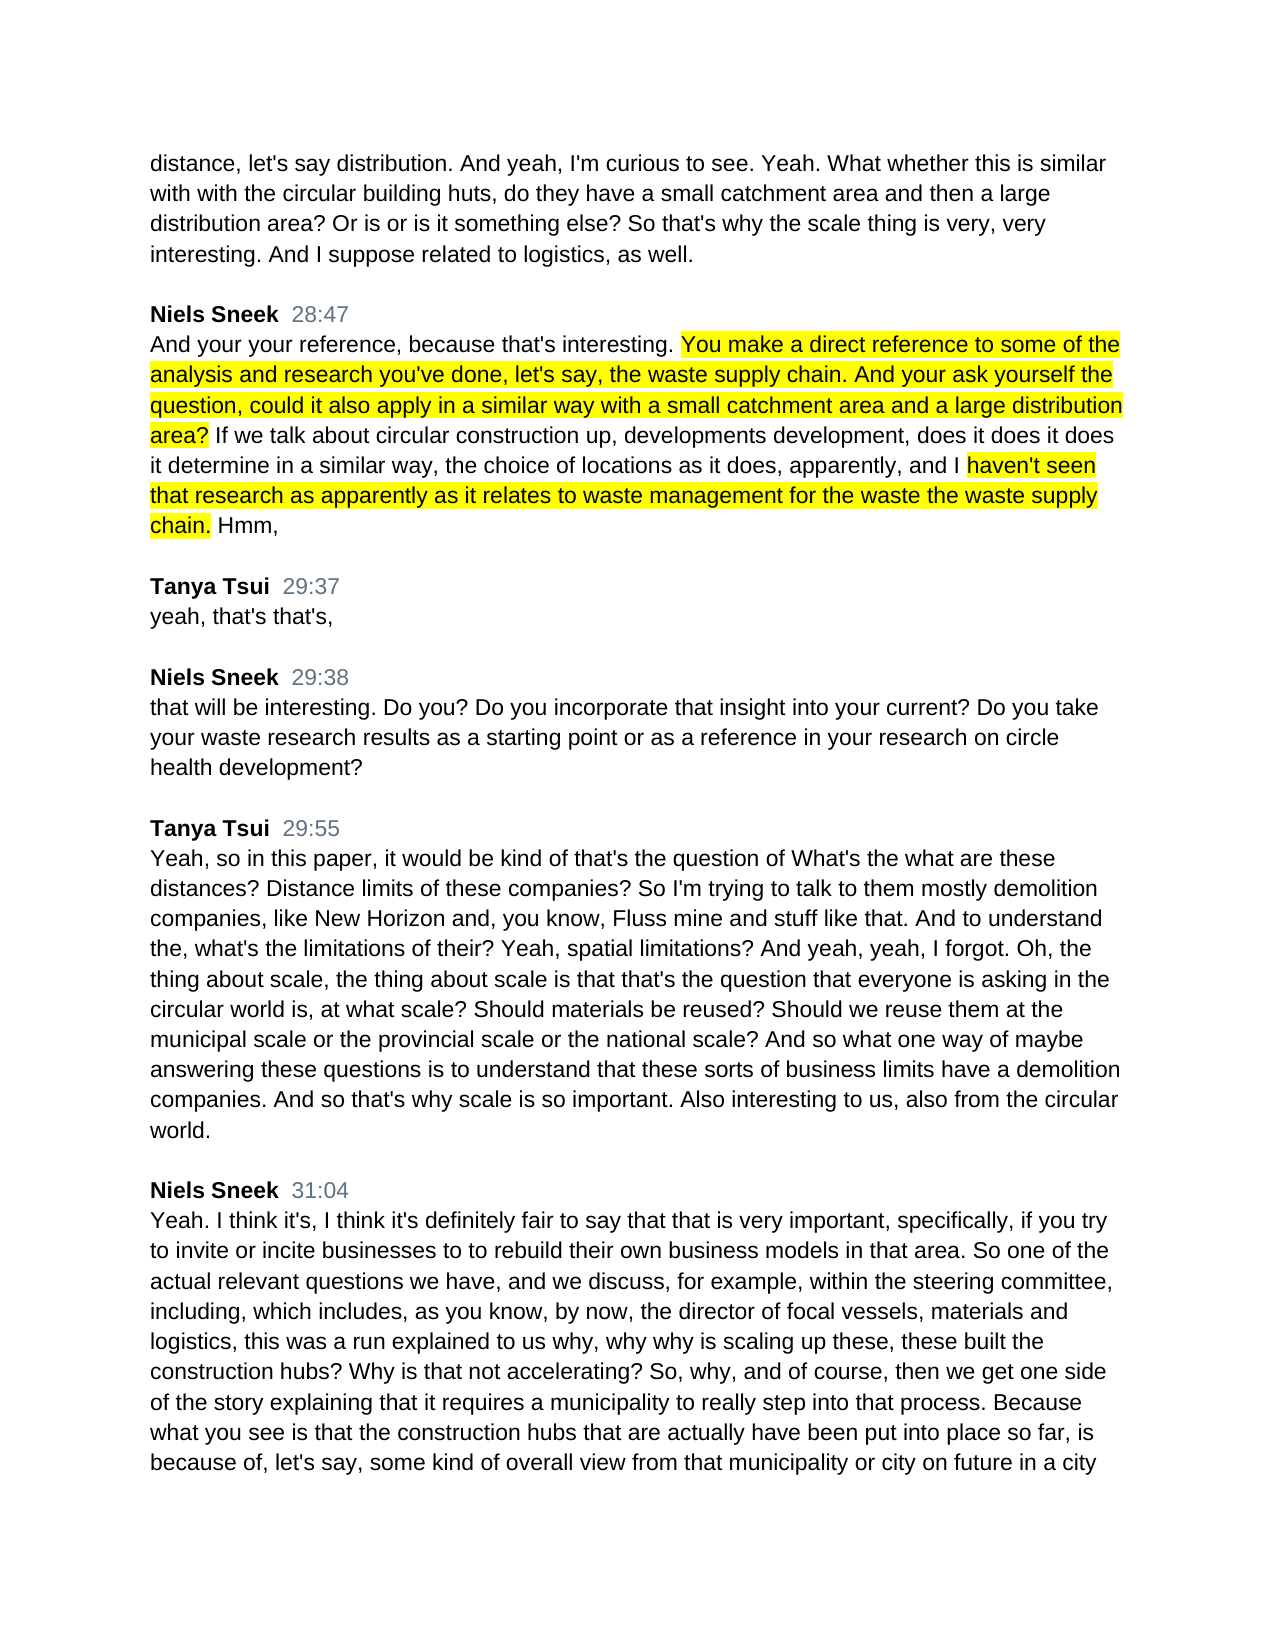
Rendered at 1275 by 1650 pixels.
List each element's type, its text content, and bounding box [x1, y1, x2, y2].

text Tanya Tsui 29:37 [150, 573, 1125, 599]
text Yeah, so in this paper, it would be kind of that's the question of What's the what are these distances? Distance limits of these companies? So I'm trying to talk to them mostly demolition companies, like New Horizon and, you know, Fluss mine and stuff like that. And to understand the, what's the limitations of their? Yeah, spatial limitations? And yeah, yeah, I forgot. Oh, the thing about scale, the thing about scale is that that's the question that everyone is asking in the circular world is, at what scale? Should materials be reused? Should we reuse them at the municipal scale or the provincial scale or the national scale? And so what one way of maybe answering these questions is to understand that these sorts of business limits have a demolition companies. And so that's why scale is so important. Also interesting to us, also from the circular world. [150, 845, 1125, 1143]
text that will be interesting. Do you? Do you incorporate that insight into your current? Do you take your waste research results as a starting point or as a reference in your research on circle health development? [150, 694, 1125, 781]
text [150, 150, 1125, 267]
text Tanya Tsui 29:55 [150, 814, 1125, 841]
text Niels Sneek 28:47 [150, 301, 1125, 327]
text Niels Sneek 31:04 [150, 1177, 1125, 1203]
text Niels Sneek 29:38 [150, 663, 1125, 690]
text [150, 1207, 1125, 1475]
text And your your reference, because that's interesting. You make a direct reference to some of the analysis and research you've done, let's say, the waste supply chain. And your ask yourself the question, could it also apply in a similar way with a small catchment area and a large distribution area? If we talk about circular construction up, developments development, does it does it does it determine in a similar way, the choice of locations as it does, apparently, and I haven't seen that research as apparently as it relates to waste management for the waste the waste supply chain. Hmm, [150, 331, 1125, 539]
text yeah, that's that's, [150, 603, 1125, 629]
